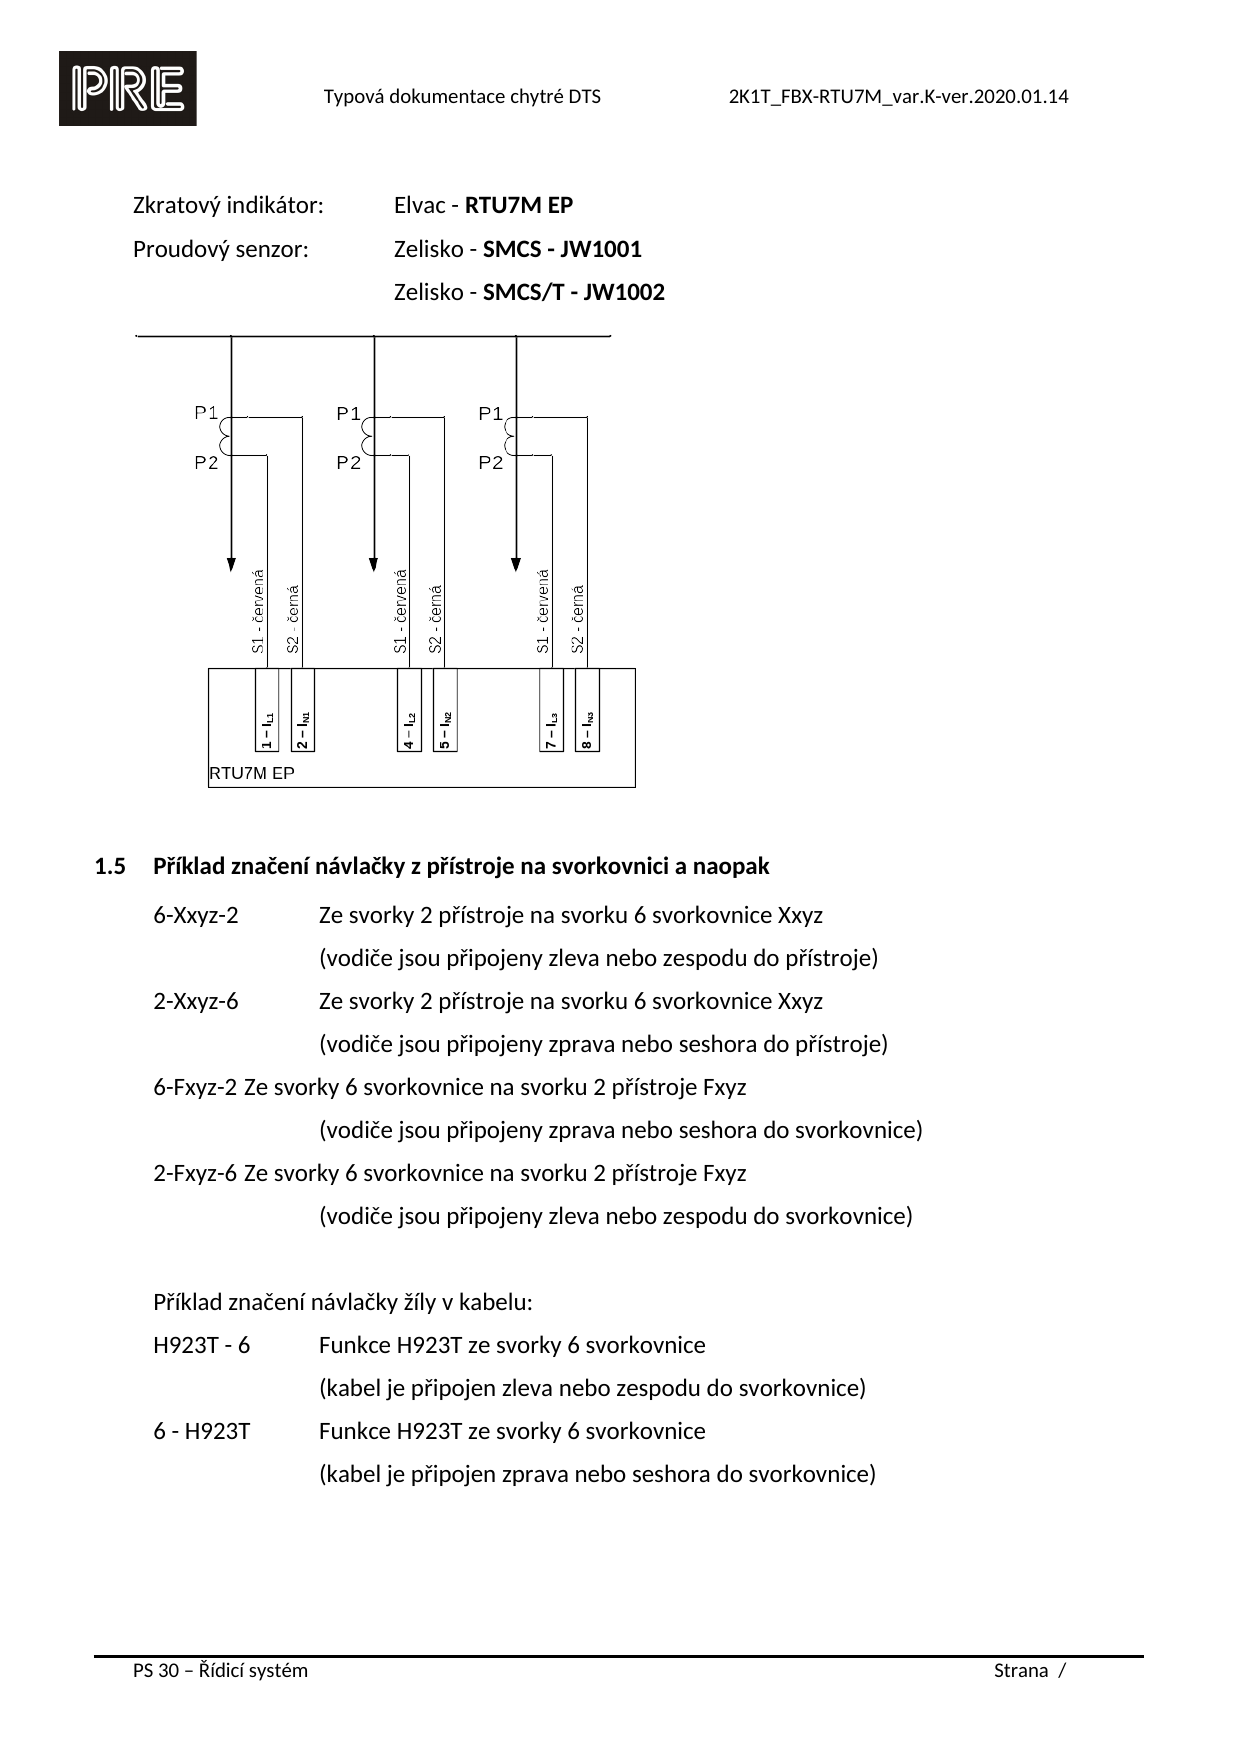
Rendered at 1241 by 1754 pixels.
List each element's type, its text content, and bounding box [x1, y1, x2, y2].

text (vodiče jsou připojeny zprava nebo seshora do svorkovnice) [153, 1114, 1144, 1144]
text (kabel je připojen zprava nebo seshora do svorkovnice) [153, 1458, 1144, 1489]
text Proudový senzor: Zelisko - SMCS - JW1001 [94, 233, 1144, 263]
text 6-Xxyz-2 Ze svorky 2 přístroje na svorku 6 svorkovnice Xxyz [153, 899, 1144, 929]
subtitle Příklad značení návlačky z přístroje na svorkovnici a naopak [94, 850, 1144, 880]
text Příklad značení návlačky žíly v kabelu: [153, 1286, 1144, 1317]
text H923T - 6 Funkce H923T ze svorky 6 svorkovnice [153, 1329, 1144, 1359]
text Zkratový indikátor: Elvac - RTU7M EP [94, 190, 1144, 220]
text Zelisko - SMCS/T - JW1002 [94, 276, 1144, 306]
picture [59, 51, 197, 126]
text 6-Fxyz-2 Ze svorky 6 svorkovnice na svorku 2 přístroje Fxyz [153, 1071, 1144, 1101]
text (vodiče jsou připojeny zleva nebo zespodu do svorkovnice) [153, 1200, 1144, 1231]
text 6 - H923T Funkce H923T ze svorky 6 svorkovnice [153, 1415, 1144, 1446]
text 2-Xxyz-6 Ze svorky 2 přístroje na svorku 6 svorkovnice Xxyz [153, 985, 1144, 1015]
text (vodiče jsou připojeny zprava nebo seshora do přístroje) [153, 1028, 1144, 1058]
text 2-Fxyz-6 Ze svorky 6 svorkovnice na svorku 2 přístroje Fxyz [153, 1157, 1144, 1187]
text (kabel je připojen zleva nebo zespodu do svorkovnice) [153, 1372, 1144, 1403]
text (vodiče jsou připojeny zleva nebo zespodu do přístroje) [153, 942, 1144, 972]
